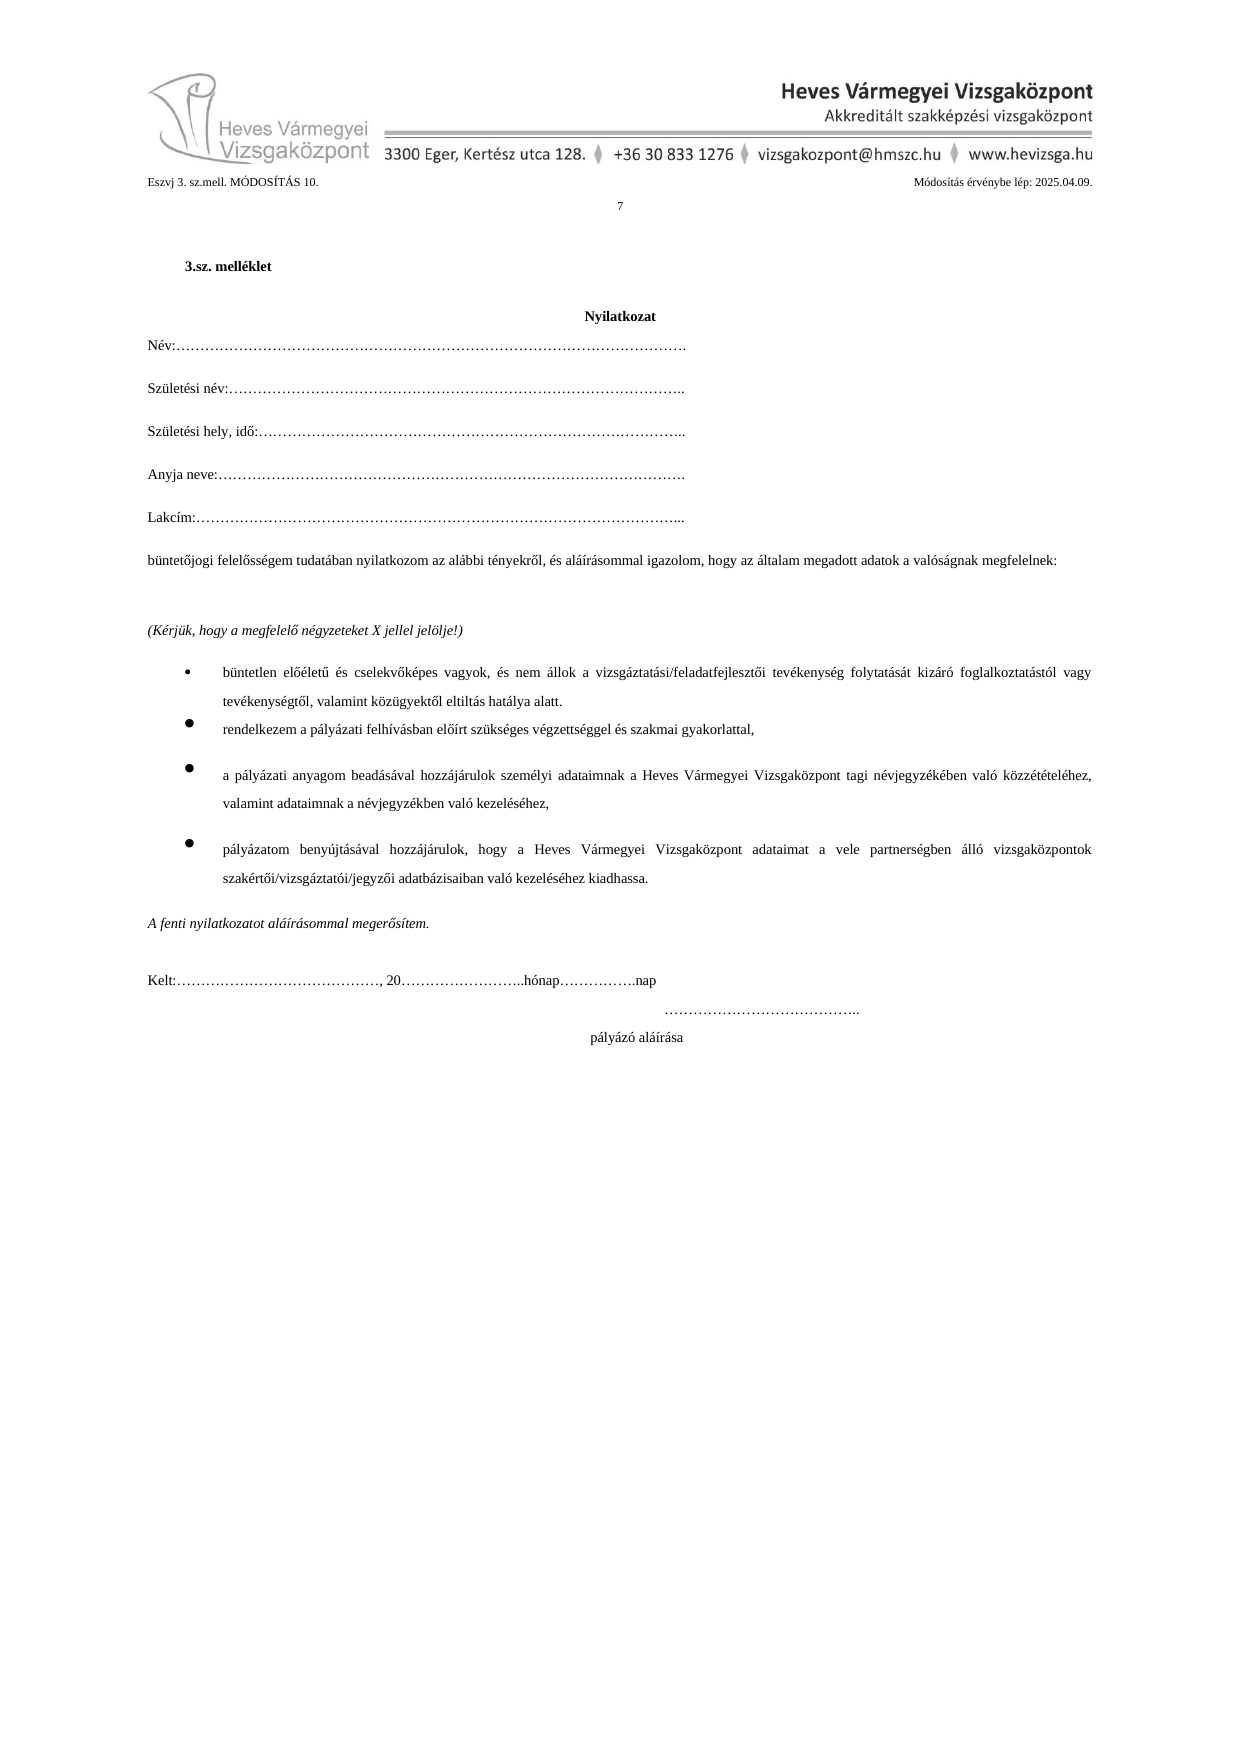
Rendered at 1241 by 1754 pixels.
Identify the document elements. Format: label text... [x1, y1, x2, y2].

text ………………………………….. pályázó aláírása [147, 988, 1093, 1046]
list a pályázati anyagom beadásával hozzájárulok személyi adataimnak a Heves Vármegyei Vizsgaközpont tagi névjegyzékében való közzétételéhez, valamint adataimnak a névjegyzékben való kezeléséhez, [185, 754, 1093, 812]
text Név:……………………………………………………………………………………………. [147, 324, 1093, 353]
text (Kérjük, hogy a megfelelő négyzeteket X jellel jelölje!) [147, 610, 1093, 639]
text Lakcím:………………………………………………………………………………………... [147, 497, 1093, 526]
text A fenti nyilatkozatot aláírásommal megerősítem. [148, 903, 1093, 932]
text Nyilatkozat [147, 296, 1093, 324]
list büntetlen előéletű és cselekvőképes vagyok, és nem állok a vizsgáztatási/feladatfejlesztői tevékenység folytatását kizáró foglalkoztatástól vagy tevékenységtől, valamint közügyektől eltiltás hatálya alatt. [185, 652, 1093, 709]
text Születési név:………………………………………………………………………………….. [147, 368, 1093, 396]
text Anyja neve:……………………………………………………………………………………. [147, 454, 1093, 483]
list 3.sz. melléklet [185, 246, 1093, 275]
picture [147, 73, 1093, 165]
text Kelt:……………………………………, 20……………………..hónap…………….nap [147, 959, 1093, 988]
text büntetőjogi felelősségem tudatában nyilatkozom az alábbi tényekről, és aláírásommal igazolom, hogy az általam megadott adatok a valóságnak megfelelnek: [147, 540, 1093, 569]
text Születési hely, idő:…………………………………………………………………………….. [147, 411, 1093, 439]
list rendelkezem a pályázati felhívásban előírt szükséges végzettséggel és szakmai gyakorlattal, [185, 709, 1093, 738]
list pályázatom benyújtásával hozzájárulok, hogy a Heves Vármegyei Vizsgaközpont adataimat a vele partnerségben álló vizsgaközpontok szakértői/vizsgáztatói/jegyzői adatbázisaiban való kezeléséhez kiadhassa. [185, 829, 1093, 886]
